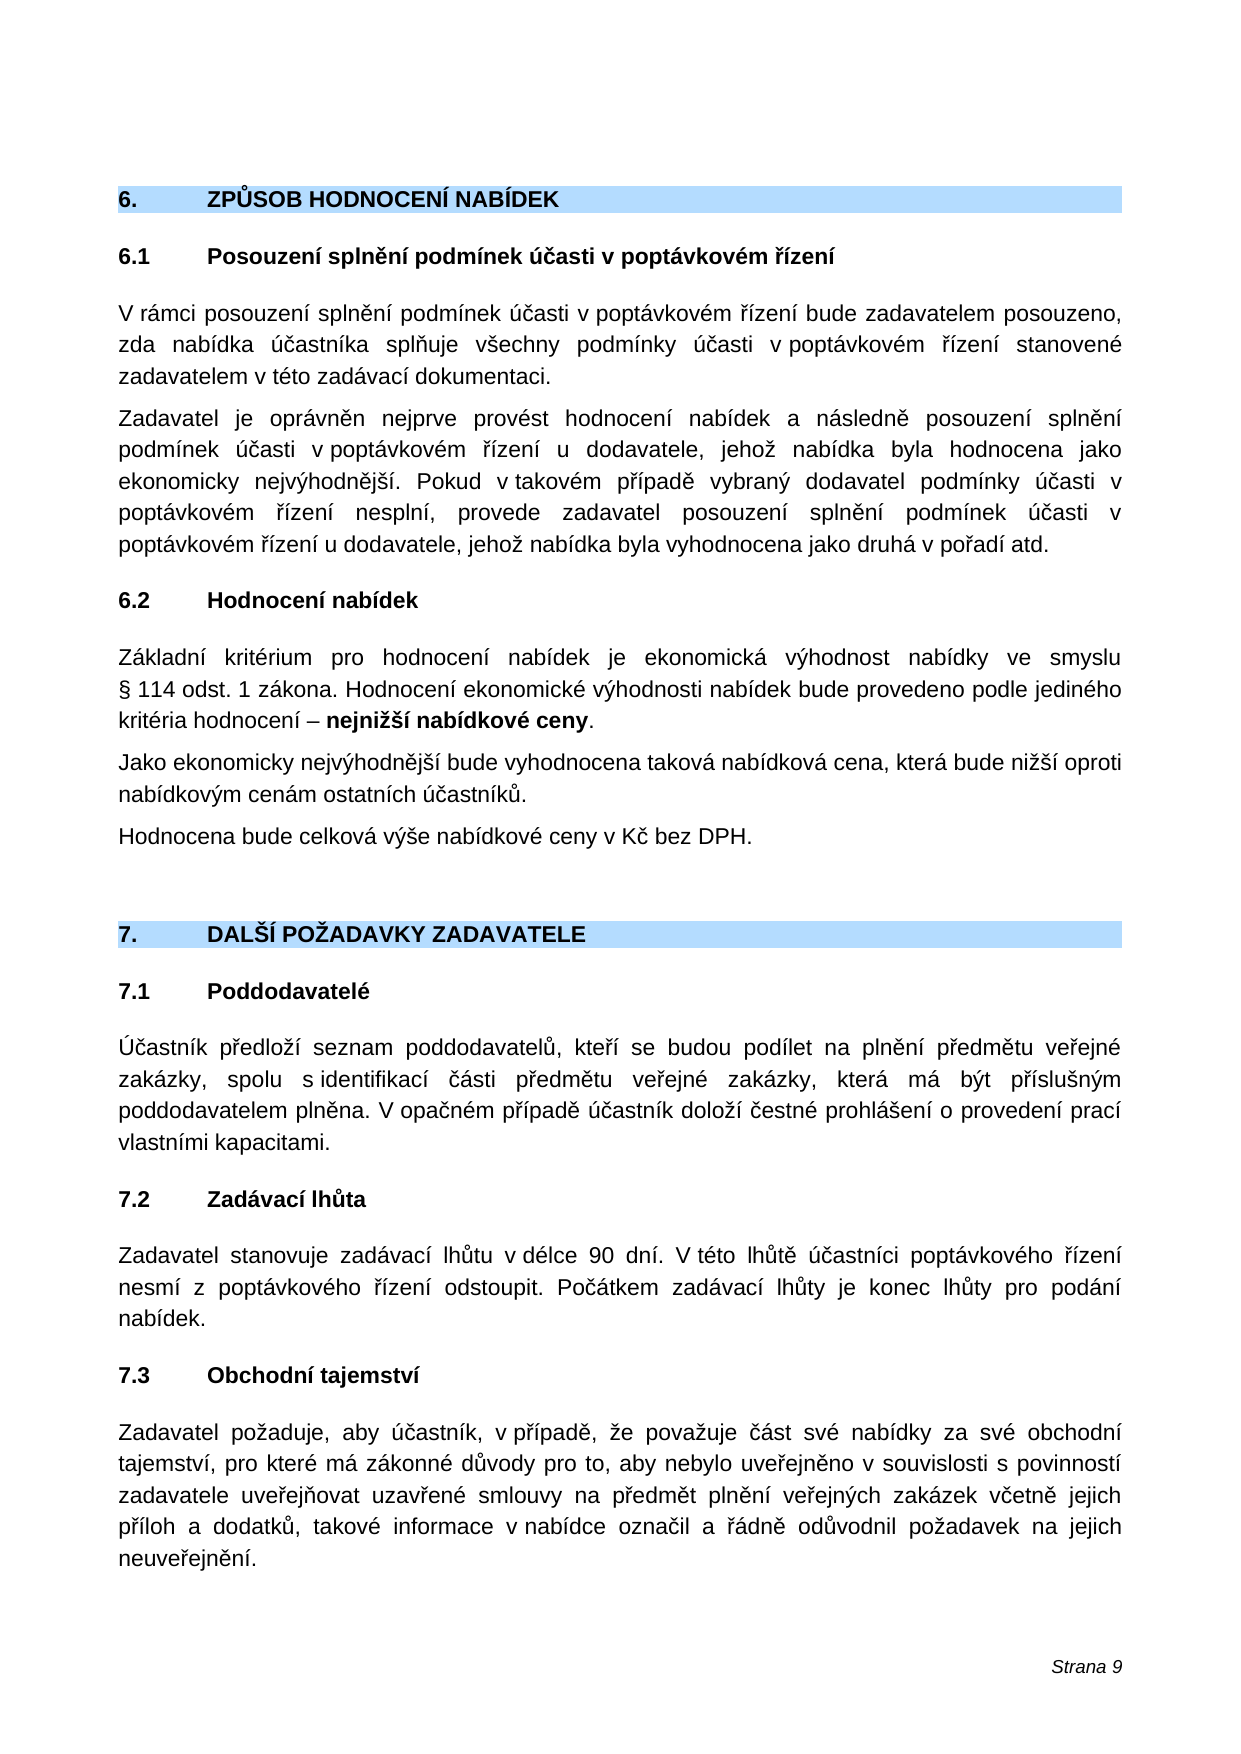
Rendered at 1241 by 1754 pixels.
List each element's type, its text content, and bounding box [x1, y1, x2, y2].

text Hodnocena bude celková výše nabídkové ceny v Kč bez DPH. [118, 823, 1122, 849]
text Hodnocení nabídek [118, 587, 1122, 614]
text Zadávací lhůta [118, 1186, 1122, 1212]
text Poddodavatelé [118, 978, 1122, 1004]
text ZPŮSOB HODNOCENÍ NABÍDEK [118, 186, 1122, 213]
text Zadavatel je oprávněn nejprve provést hodnocení nabídek a následně posouzení splnění podmínek účasti v poptávkovém řízení u dodavatele, jehož nabídka byla hodnocena jako ekonomicky nejvýhodnější. Pokud v takovém případě vybraný dodavatel podmínky účasti v poptávkovém řízení nesplní, provede zadavatel posouzení splnění podmínek účasti v poptávkovém řízení u dodavatele, jehož nabídka byla vyhodnocena jako druhá v pořadí atd. [118, 405, 1122, 557]
text Účastník předloží seznam poddodavatelů, kteří se budou podílet na plnění předmětu veřejné zakázky, spolu s identifikací části předmětu veřejné zakázky, která má být příslušným poddodavatelem plněna. V opačném případě účastník doloží čestné prohlášení o provedení prací vlastními kapacitami. [118, 1034, 1122, 1155]
text Obchodní tajemství [118, 1362, 1122, 1388]
text Zadavatel požaduje, aby účastník, v případě, že považuje část své nabídky za své obchodní tajemství, pro které má zákonné důvody pro to, aby nebylo uveřejněno v souvislosti s povinností zadavatele uveřejňovat uzavřené smlouvy na předmět plnění veřejných zakázek včetně jejich příloh a dodatků, takové informace v nabídce označil a řádně odůvodnil požadavek na jejich neuveřejnění. [118, 1418, 1122, 1571]
text Základní kritérium pro hodnocení nabídek je ekonomická výhodnost nabídky ve smyslu § 114 odst. 1 zákona. Hodnocení ekonomické výhodnosti nabídek bude provedeno podle jediného kritéria hodnocení – nejnižší nabídkové ceny. [118, 644, 1122, 733]
text DALŠÍ POŽADAVKY ZADAVATELE [118, 921, 1122, 948]
text Zadavatel stanovuje zadávací lhůtu v délce 90 dní. V této lhůtě účastníci poptávkového řízení nesmí z poptávkového řízení odstoupit. Počátkem zadávací lhůty je konec lhůty pro podání nabídek. [118, 1242, 1122, 1332]
text Jako ekonomicky nejvýhodnější bude vyhodnocena taková nabídková cena, která bude nižší oproti nabídkovým cenám ostatních účastníků. [118, 749, 1122, 807]
text Posouzení splnění podmínek účasti v poptávkovém řízení [118, 243, 1122, 269]
text V rámci posouzení splnění podmínek účasti v poptávkovém řízení bude zadavatelem posouzeno, zda nabídka účastníka splňuje všechny podmínky účasti v poptávkovém řízení stanovené zadavatelem v této zadávací dokumentaci. [118, 299, 1122, 389]
